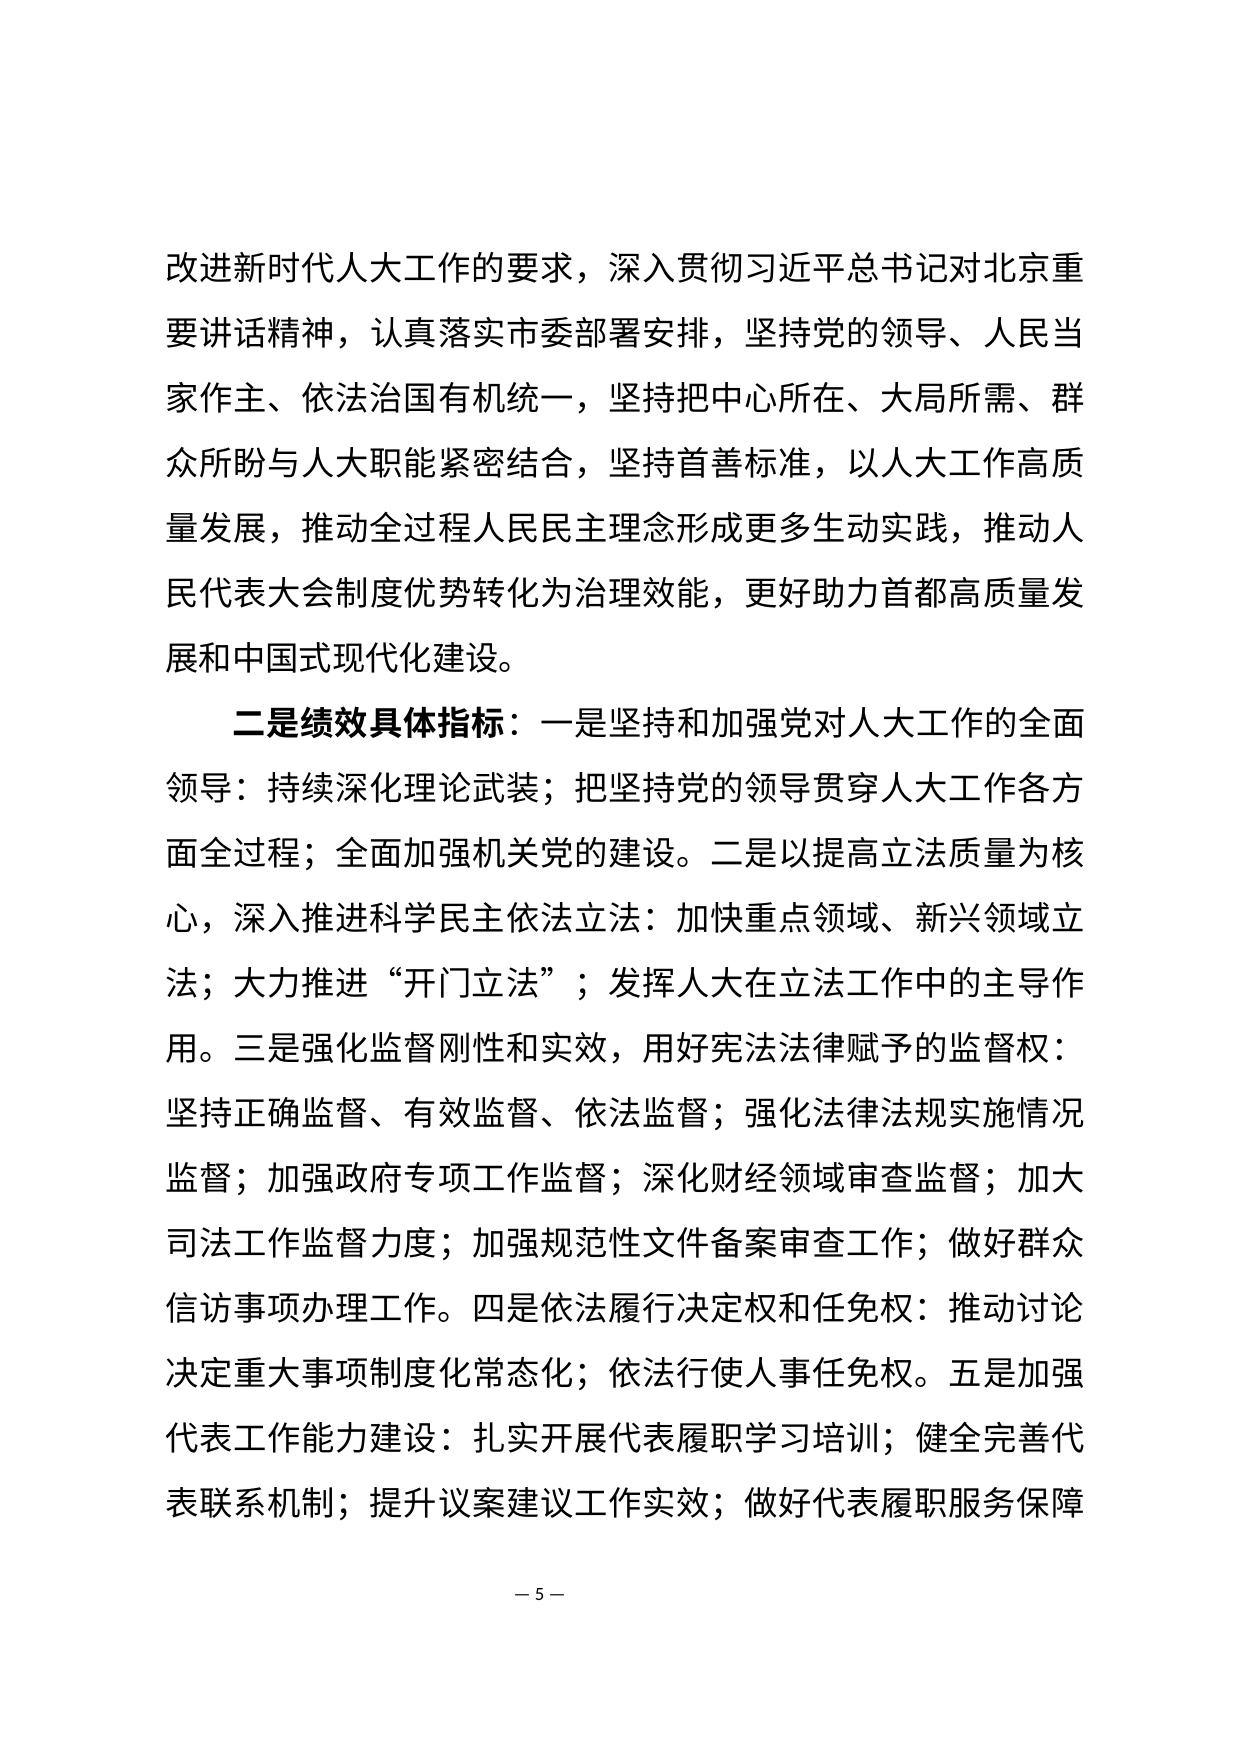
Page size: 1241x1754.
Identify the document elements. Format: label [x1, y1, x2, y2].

text [165, 233, 1087, 688]
text [165, 688, 1087, 1533]
